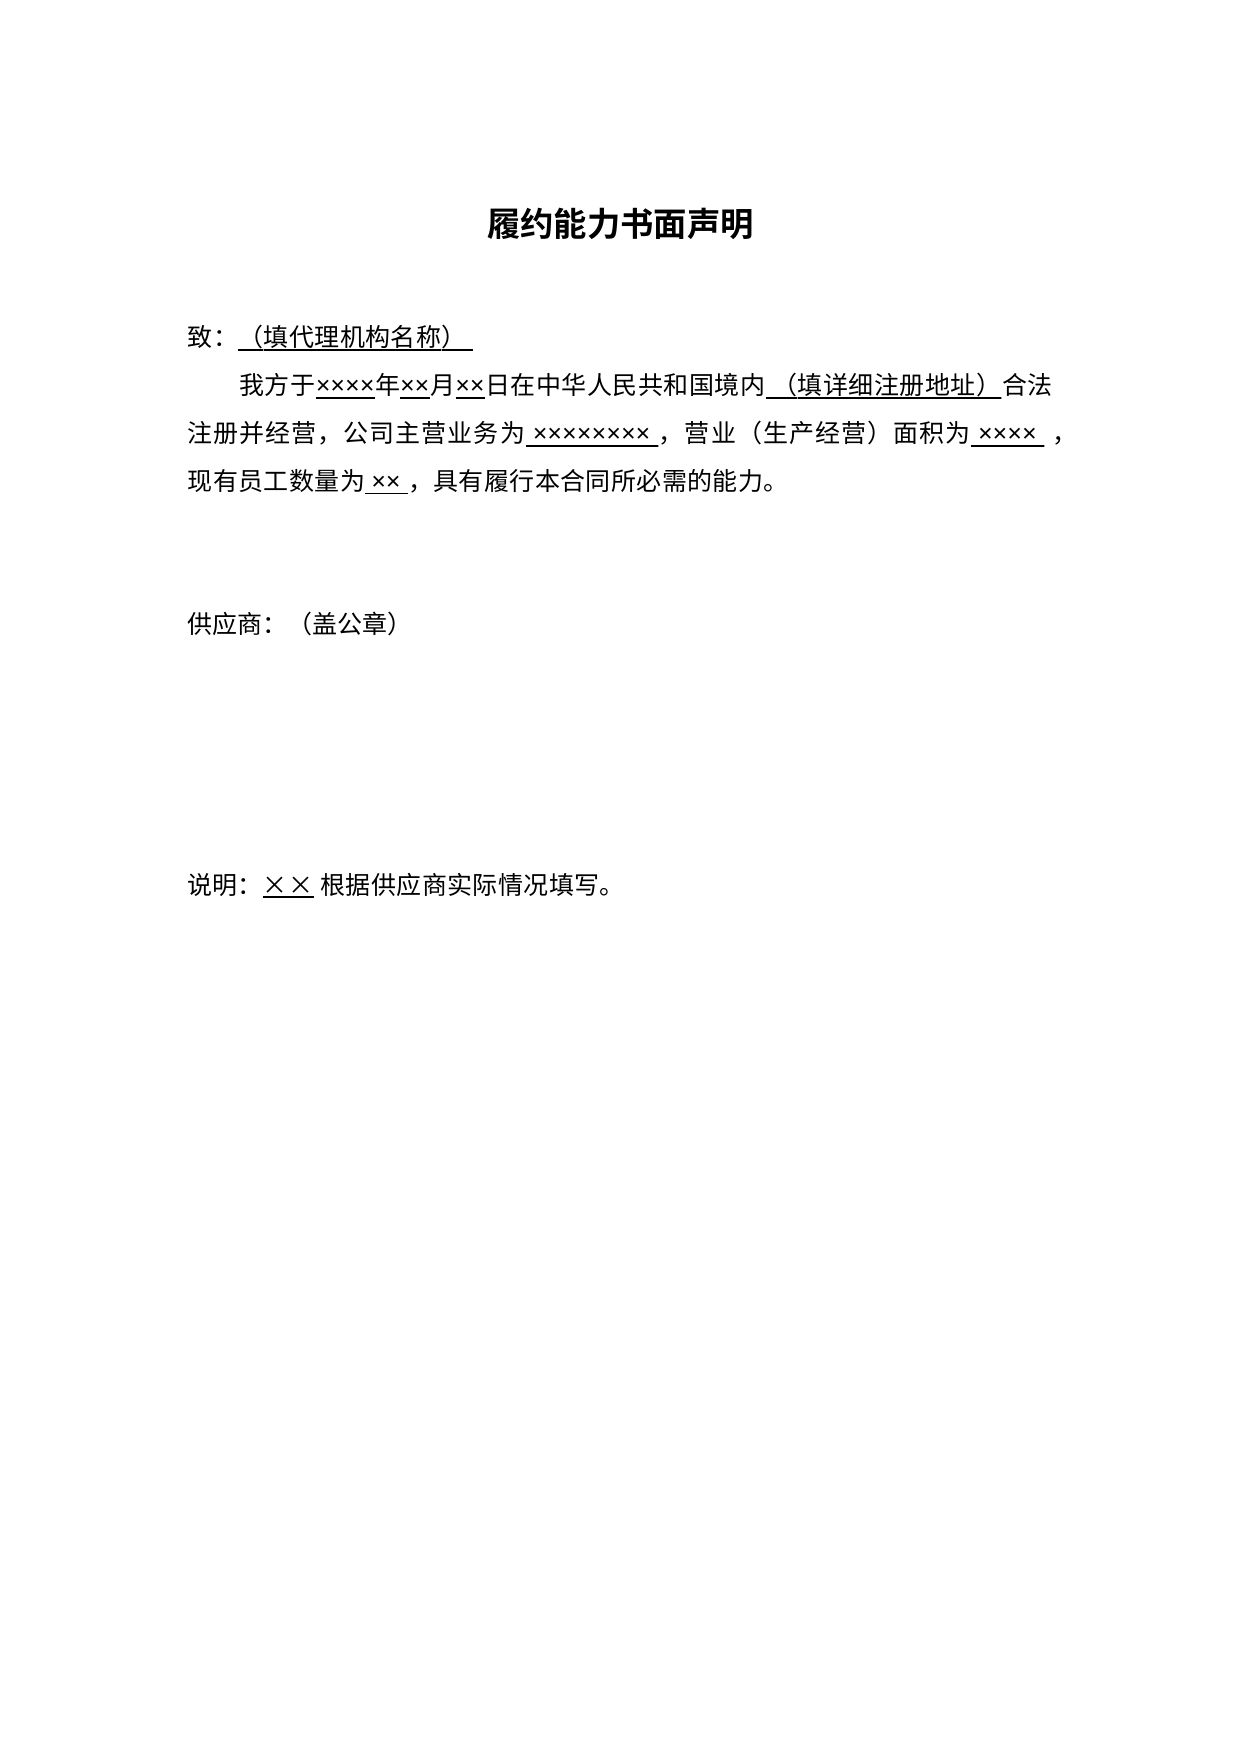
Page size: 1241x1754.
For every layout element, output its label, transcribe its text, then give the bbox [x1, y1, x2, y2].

text 致：（填代理机构名称） [187, 308, 1053, 356]
text 我方于××××年××月××日在中华人民共和国境内 （填详细注册地址）合法注册并经营，公司主营业务为 ×××××××× ，营业（生产经营）面积为 ×××× ，现有员工数量为 ×× ，具有履行本合同所必需的能力。 [187, 356, 1053, 500]
text 履约能力书面声明 [187, 189, 1053, 254]
text 供应商：（盖公章） [187, 604, 1053, 641]
text 说明：×× 根据供应商实际情况填写。 [187, 851, 1053, 916]
